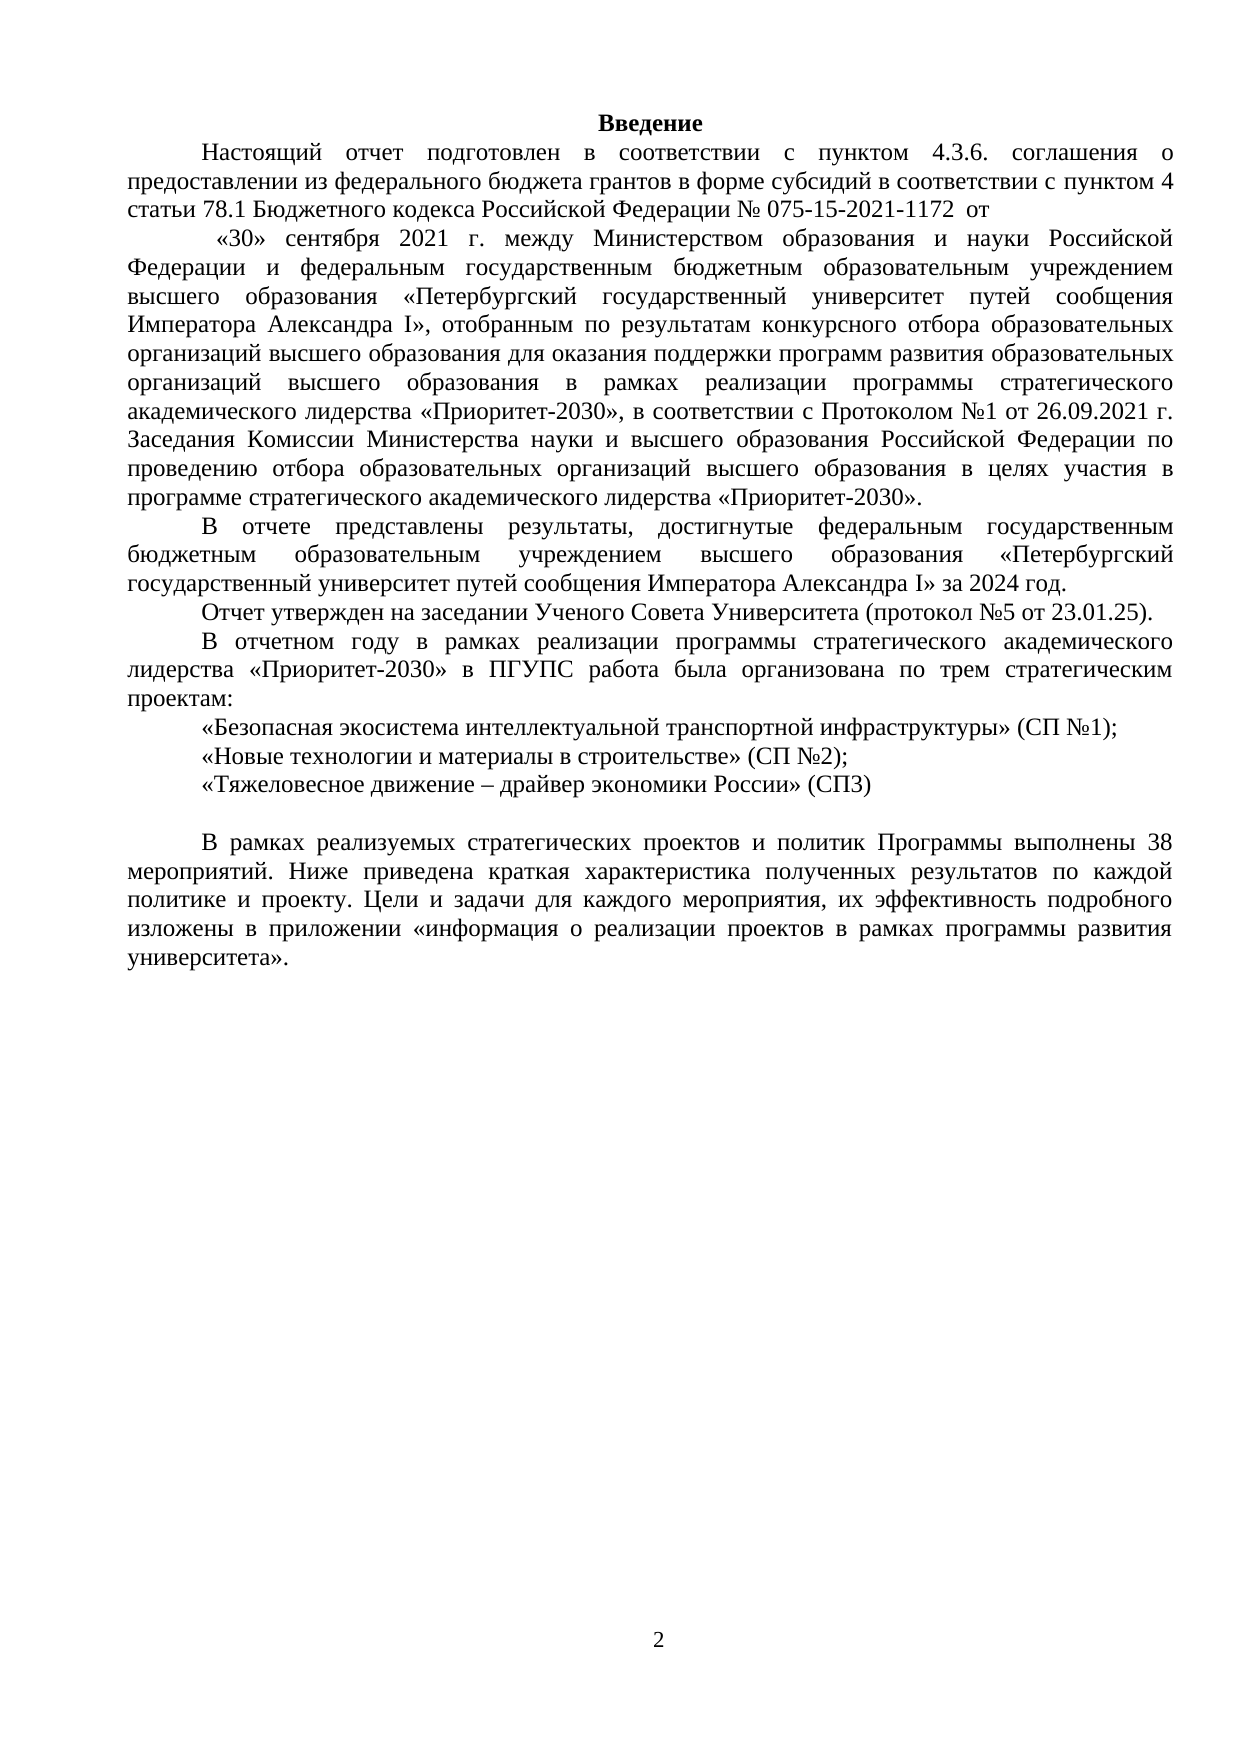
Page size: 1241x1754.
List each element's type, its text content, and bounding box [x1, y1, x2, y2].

text «Тяжеловесное движение – драйвер экономики России» (СП3) [127, 769, 1173, 798]
text Настоящий отчет подготовлен в соответствии с пунктом 4.3.6. соглашения о предоставлении из федерального бюджета грантов в форме субсидий в соответствии с пунктом 4 статьи 78.1 Бюджетного кодекса Российской Федерации № 075-15-2021-1172 от [127, 137, 1173, 223]
subtitle Введение [127, 108, 1173, 137]
text Отчет утвержден на заседании Ученого Совета Университета (протокол №5 от 23.01.25). [127, 597, 1173, 626]
text «30» сентября 2021 г. между Министерством образования и науки Российской Федерации и федеральным государственным бюджетным образовательным учреждением высшего образования «Петербургский государственный университет путей сообщения Императора Александра I», отобранным по результатам конкурсного отбора образовательных организаций высшего образования для оказания поддержки программ развития образовательных организаций высшего образования в рамках реализации программы стратегического академического лидерства «Приоритет-2030», в соответствии с Протоколом №1 от 26.09.2021 г. Заседания Комиссии Министерства науки и высшего образования Российской Федерации по проведению отбора образовательных организаций высшего образования в целях участия в программе стратегического академического лидерства «Приоритет-2030». [127, 223, 1173, 511]
text «Безопасная экосистема интеллектуальной транспортной инфраструктуры» (СП №1); [127, 712, 1173, 741]
text В рамках реализуемых стратегических проектов и политик Программы выполнены 38 мероприятий. Ниже приведена краткая характеристика полученных результатов по каждой политике и проекту. Цели и задачи для каждого мероприятия, их эффективность подробного изложены в приложении «информация о реализации проектов в рамках программы развития университета». [127, 827, 1173, 971]
text «Новые технологии и материалы в строительстве» (СП №2); [127, 741, 1173, 769]
text В отчете представлены результаты, достигнутые федеральным государственным бюджетным образовательным учреждением высшего образования «Петербургский государственный университет путей сообщения Императора Александра I» за 2024 год. [127, 511, 1173, 597]
text В отчетном году в рамках реализации программы стратегического академического лидерства «Приоритет-2030» в ПГУПС работа была организована по трем стратегическим проектам: [127, 626, 1173, 712]
